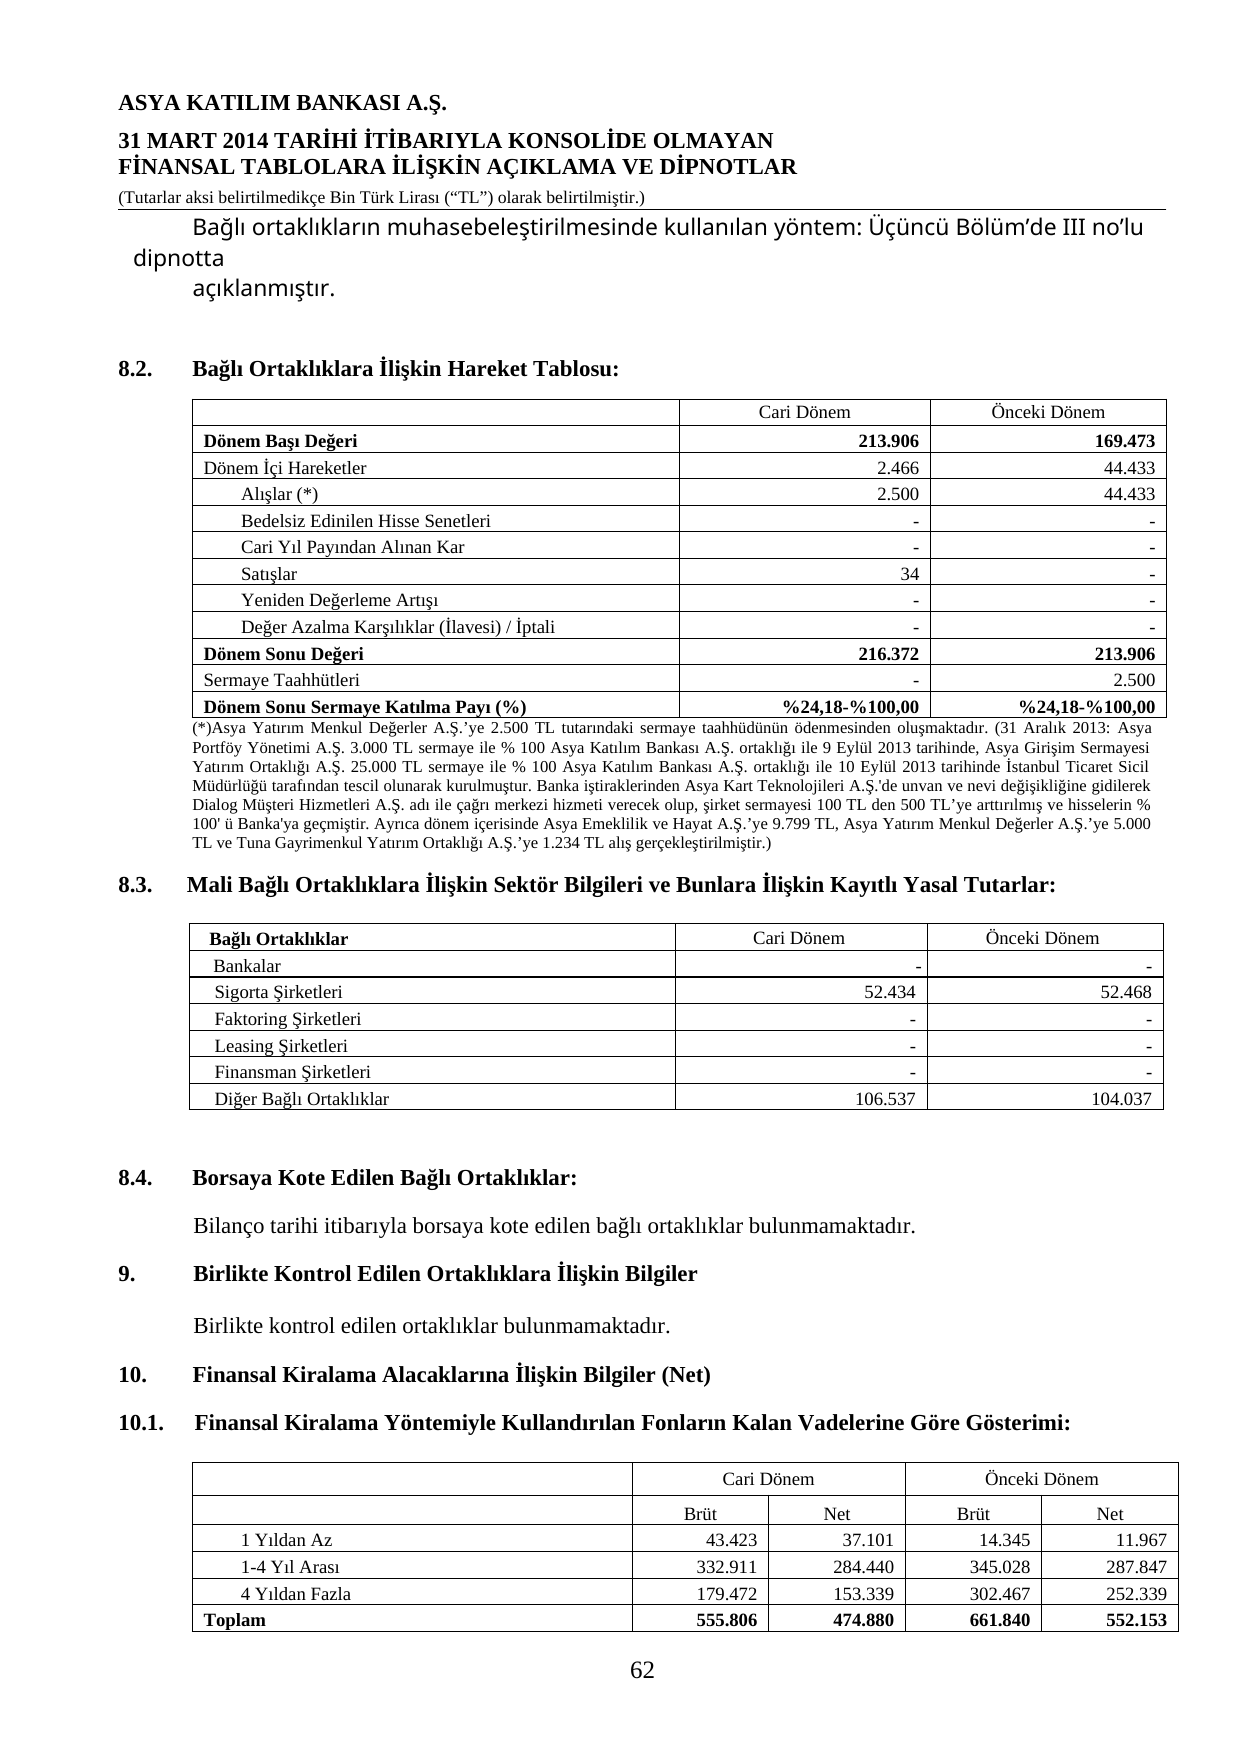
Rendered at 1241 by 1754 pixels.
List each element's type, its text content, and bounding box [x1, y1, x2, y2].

text 8.2. Bağlı Ortaklıklara İlişkin Hareket Tablosu: [118, 355, 1166, 382]
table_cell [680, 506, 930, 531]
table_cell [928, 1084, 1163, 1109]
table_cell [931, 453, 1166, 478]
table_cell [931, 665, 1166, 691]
text 9. Birlikte Kontrol Edilen Ortaklıklara İlişkin Bilgiler [118, 1260, 1166, 1286]
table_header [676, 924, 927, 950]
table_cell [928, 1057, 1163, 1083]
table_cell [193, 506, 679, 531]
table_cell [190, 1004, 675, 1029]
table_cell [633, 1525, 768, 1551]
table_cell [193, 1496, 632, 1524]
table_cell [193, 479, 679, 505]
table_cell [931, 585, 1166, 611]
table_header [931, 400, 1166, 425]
text 8.4. Borsaya Kote Edilen Bağlı Ortaklıklar: [118, 1164, 1166, 1190]
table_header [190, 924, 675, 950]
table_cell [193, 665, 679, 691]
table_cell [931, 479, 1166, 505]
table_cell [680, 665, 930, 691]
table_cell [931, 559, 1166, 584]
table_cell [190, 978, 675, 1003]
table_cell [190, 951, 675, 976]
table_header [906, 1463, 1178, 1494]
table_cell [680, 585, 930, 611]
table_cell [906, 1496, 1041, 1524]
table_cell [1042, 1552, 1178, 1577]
text 8.3. Mali Bağlı Ortaklıklara İlişkin Sektör Bilgileri ve Bunlara İlişkin Kayıtlı Yasal Tutarlar: [118, 872, 1166, 898]
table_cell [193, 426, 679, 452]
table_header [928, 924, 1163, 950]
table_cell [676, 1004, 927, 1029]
text açıklanmıştır. [192, 273, 1166, 303]
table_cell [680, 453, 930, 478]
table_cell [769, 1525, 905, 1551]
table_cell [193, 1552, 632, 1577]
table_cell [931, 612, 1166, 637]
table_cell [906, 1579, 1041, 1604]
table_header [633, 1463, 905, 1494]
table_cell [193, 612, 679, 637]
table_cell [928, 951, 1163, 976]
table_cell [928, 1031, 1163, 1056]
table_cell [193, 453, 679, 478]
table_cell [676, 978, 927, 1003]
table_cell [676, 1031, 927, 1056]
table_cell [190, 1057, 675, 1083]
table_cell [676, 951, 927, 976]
text Bağlı ortaklıkların muhasebeleştirilmesinde kullanılan yöntem: Üçüncü Bölüm’de III no’lu dipnotta [133, 210, 1166, 273]
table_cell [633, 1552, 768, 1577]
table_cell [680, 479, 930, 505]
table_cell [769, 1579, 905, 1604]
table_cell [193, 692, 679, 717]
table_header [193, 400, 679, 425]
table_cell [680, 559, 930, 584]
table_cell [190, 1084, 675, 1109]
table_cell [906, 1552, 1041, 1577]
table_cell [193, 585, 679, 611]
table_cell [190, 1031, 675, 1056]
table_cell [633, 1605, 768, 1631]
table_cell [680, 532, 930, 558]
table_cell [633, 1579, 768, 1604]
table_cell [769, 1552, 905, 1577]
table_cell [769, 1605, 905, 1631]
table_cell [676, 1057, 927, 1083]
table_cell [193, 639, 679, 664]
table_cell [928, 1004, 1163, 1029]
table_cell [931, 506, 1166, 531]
text Bilanço tarihi itibarıyla borsaya kote edilen bağlı ortaklıklar bulunmamaktadır. [193, 1212, 1166, 1238]
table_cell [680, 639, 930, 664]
text 10.1. Finansal Kiralama Yöntemiyle Kullandırılan Fonların Kalan Vadelerine Göre Gösterimi: [118, 1411, 1166, 1435]
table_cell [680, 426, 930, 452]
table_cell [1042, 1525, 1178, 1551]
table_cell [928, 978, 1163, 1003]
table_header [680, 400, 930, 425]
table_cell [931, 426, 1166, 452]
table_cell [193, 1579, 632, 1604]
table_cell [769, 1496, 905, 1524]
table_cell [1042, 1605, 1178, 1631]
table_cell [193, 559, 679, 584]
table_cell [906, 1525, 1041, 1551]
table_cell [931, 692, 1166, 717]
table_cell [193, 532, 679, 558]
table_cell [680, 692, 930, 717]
text 10. Finansal Kiralama Alacaklarına İlişkin Bilgiler (Net) [118, 1363, 1166, 1387]
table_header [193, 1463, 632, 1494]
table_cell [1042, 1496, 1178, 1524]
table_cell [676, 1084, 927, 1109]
text (*)Asya Yatırım Menkul Değerler A.Ş.’ye 2.500 TL tutarındaki sermaye taahhüdünün ödenmesinden oluşmaktadır. (31 Aralık 2013: Asya Portföy Yönetimi A.Ş. 3.000 TL sermaye ile % 100 Asya Katılım Bankası A.Ş. ortaklığı ile 9 Eylül 2013 tarihinde, Asya Girişim Sermayesi Yatırım Ortaklığı A.Ş. 25.000 TL sermaye ile % 100 Asya Katılım Bankası A.Ş. ortaklığı ile 10 Eylül 2013 tarihinde İstanbul Ticaret Sicil Müdürlüğü tarafından tescil olunarak kurulmuştur. Banka iştiraklerinden Asya Kart Teknolojileri A.Ş.'de unvan ve nevi değişikliğine gidilerek Dialog Müşteri Hizmetleri A.Ş. adı ile çağrı merkezi hizmeti verecek olup, şirket sermayesi 100 TL den 500 TL’ye arttırılmış ve hisselerin % 100' ü Banka'ya geçmiştir. Ayrıca dönem içerisinde Asya Emeklilik ve Hayat A.Ş.’ye 9.799 TL, Asya Yatırım Menkul Değerler A.Ş.’ye 5.000 TL ve Tuna Gayrimenkul Yatırım Ortaklığı A.Ş.’ye 1.234 TL alış gerçekleştirilmiştir.) [192, 718, 1152, 852]
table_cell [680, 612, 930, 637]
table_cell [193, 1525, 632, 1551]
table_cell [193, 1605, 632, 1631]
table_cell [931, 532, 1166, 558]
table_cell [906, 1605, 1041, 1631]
text Birlikte kontrol edilen ortaklıklar bulunmamaktadır. [193, 1312, 1166, 1339]
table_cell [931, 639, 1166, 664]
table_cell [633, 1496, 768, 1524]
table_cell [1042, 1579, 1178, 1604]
